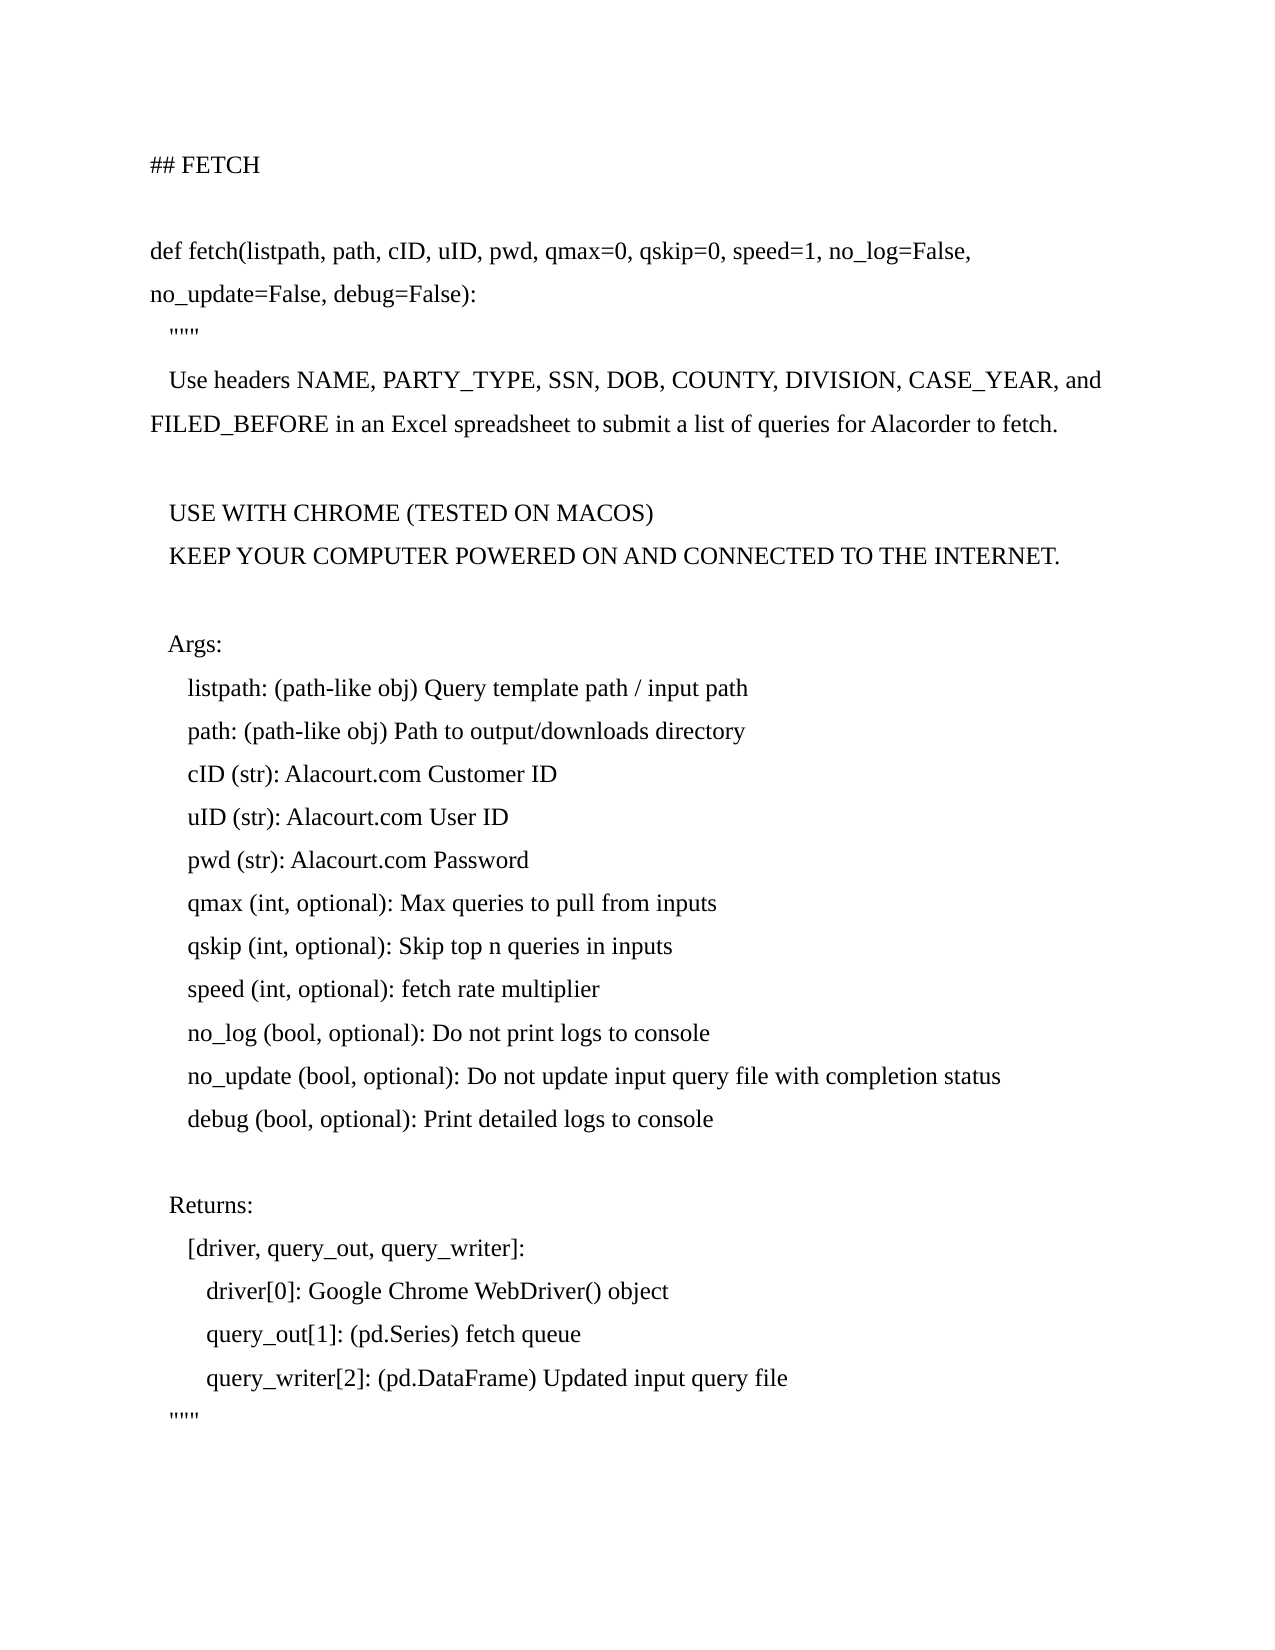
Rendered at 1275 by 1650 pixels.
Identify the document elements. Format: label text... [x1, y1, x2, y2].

text qmax (int, optional): Max queries to pull from inputs [150, 888, 1125, 917]
text Returns: [150, 1190, 1125, 1219]
text uID (str): Alacourt.com User ID [150, 802, 1125, 831]
text no_update (bool, optional): Do not update input query file with completion status [150, 1061, 1125, 1089]
text speed (int, optional): fetch rate multiplier [150, 974, 1125, 1003]
text listpath: (path-like obj) Query template path / input path [150, 673, 1125, 701]
text Args: [150, 629, 1125, 658]
text no_log (bool, optional): Do not print logs to console [150, 1018, 1125, 1046]
text path: (path-like obj) Path to output/downloads directory [150, 716, 1125, 744]
text query_writer[2]: (pd.DataFrame) Updated input query file [150, 1363, 1125, 1391]
text cID (str): Alacourt.com Customer ID [150, 759, 1125, 788]
text def fetch(listpath, path, cID, uID, pwd, qmax=0, qskip=0, speed=1, no_log=False, no_update=False, debug=False): [150, 236, 1125, 308]
text Use headers NAME, PARTY_TYPE, SSN, DOB, COUNTY, DIVISION, CASE_YEAR, and FILED_BEFORE in an Excel spreadsheet to submit a list of queries for Alacorder to fetch. [150, 366, 1125, 437]
text debug (bool, optional): Print detailed logs to console [150, 1104, 1125, 1133]
text qskip (int, optional): Skip top n queries in inputs [150, 931, 1125, 960]
text """ [150, 322, 1125, 351]
text KEEP YOUR COMPUTER POWERED ON AND CONNECTED TO THE INTERNET. [150, 541, 1125, 569]
text driver[0]: Google Chrome WebDriver() object [150, 1276, 1125, 1305]
text USE WITH CHROME (TESTED ON MACOS) [150, 498, 1125, 526]
text """ [150, 1406, 1125, 1434]
text [driver, query_out, query_writer]: [150, 1233, 1125, 1262]
text pwd (str): Alacourt.com Password [150, 845, 1125, 874]
text ## FETCH [150, 150, 1125, 179]
text query_out[1]: (pd.Series) fetch queue [150, 1319, 1125, 1348]
